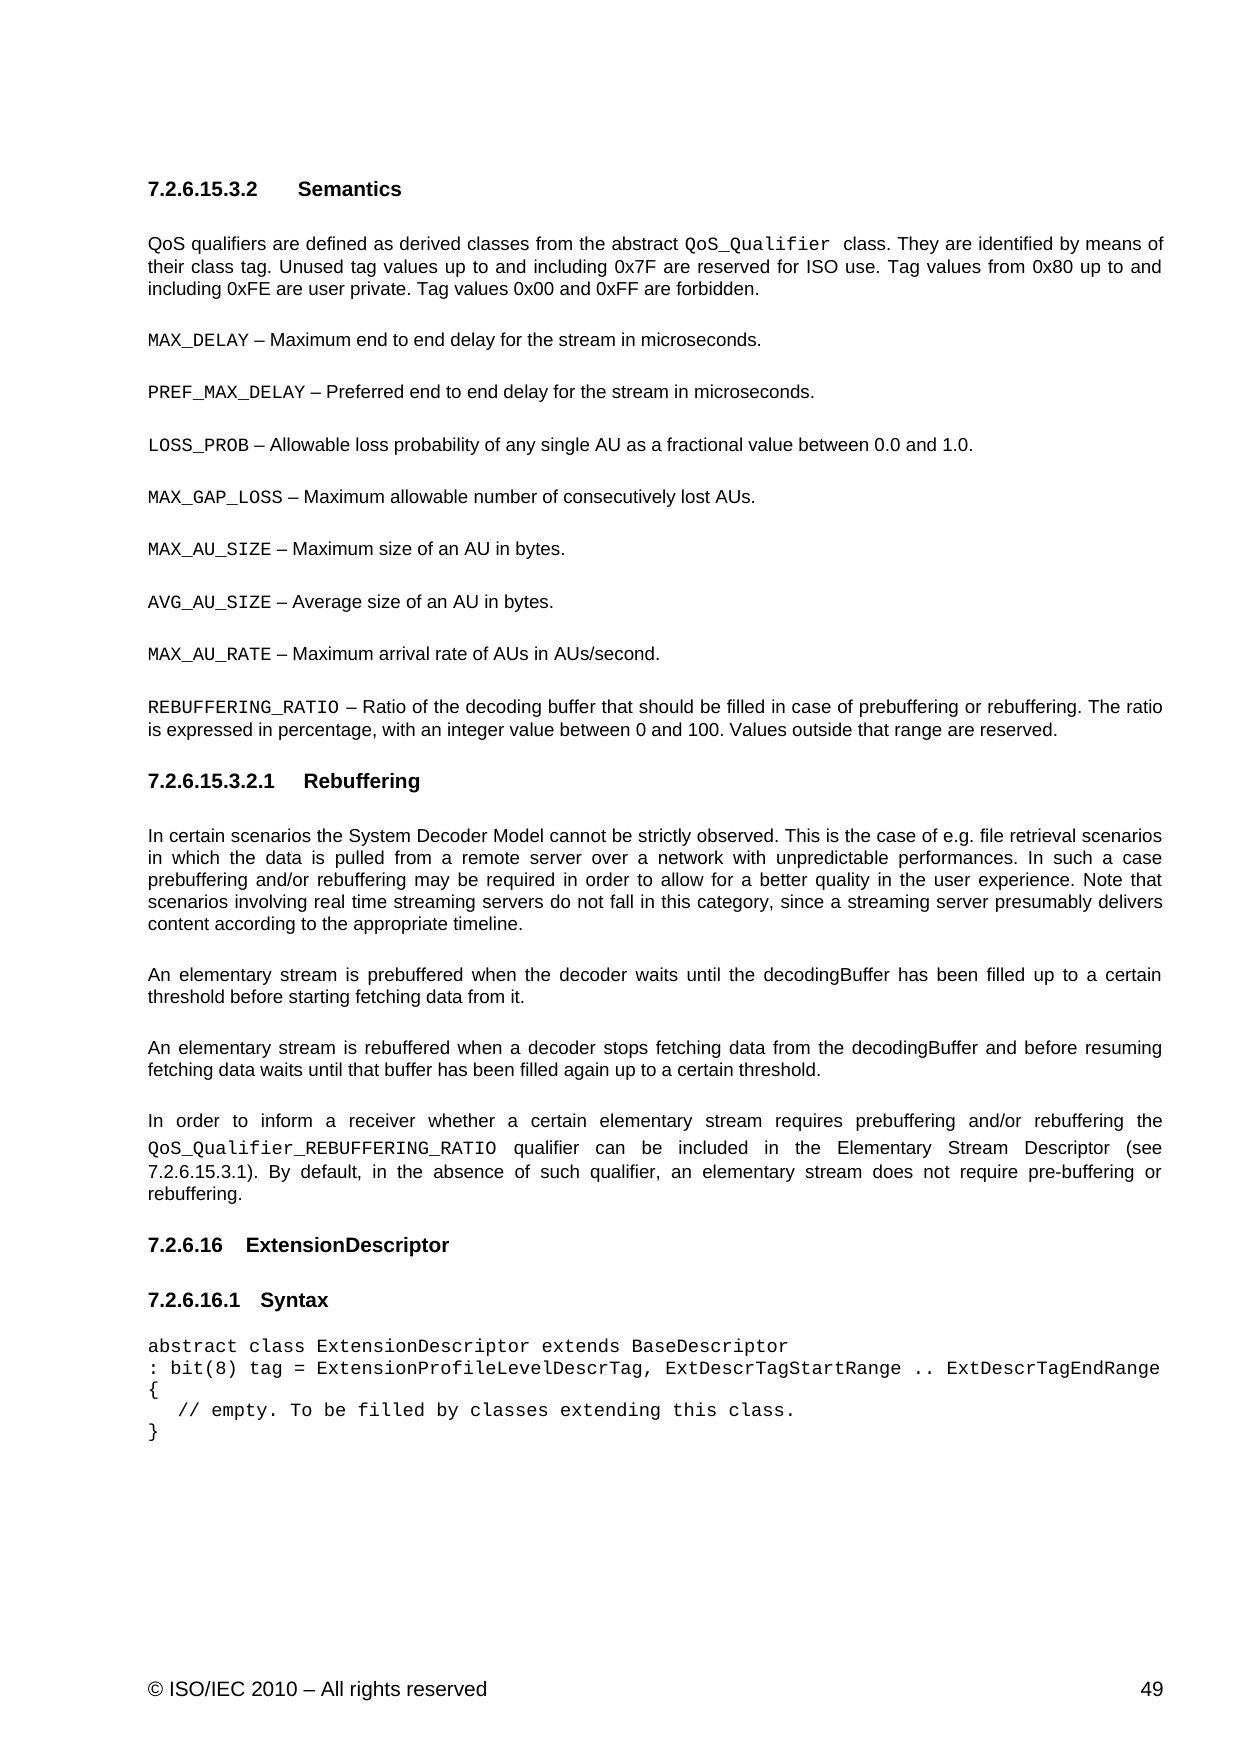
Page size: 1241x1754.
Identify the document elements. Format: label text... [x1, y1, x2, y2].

text } [148, 1422, 1163, 1443]
subtitle Rebuffering [148, 770, 1163, 794]
text LOSS_PROB – Allowable loss probability of any single AU as a fractional value between 0.0 and 1.0. [148, 433, 1163, 457]
subtitle Semantics [148, 177, 1163, 201]
text PREF_MAX_DELAY – Preferred end to end delay for the stream in microseconds. [148, 381, 1163, 404]
text QoS qualifiers are defined as derived classes from the abstract QoS_Qualifier class. They are identified by means of their class tag. Unused tag values up to and including 0x7F are reserved for ISO use. Tag values from 0x80 up to and including 0xFE are user private. Tag values 0x00 and 0xFF are forbidden. [148, 232, 1163, 299]
text MAX_AU_RATE – Maximum arrival rate of AUs in AUs/second. [148, 643, 1163, 666]
text An elementary stream is prebuffered when the decoder waits until the decodingBuffer has been filled up to a certain threshold before starting fetching data from it. [148, 963, 1163, 1007]
text AVG_AU_SIZE – Average size of an AU in bytes. [148, 591, 1163, 614]
text An elementary stream is rebuffered when a decoder stops fetching data from the decodingBuffer and before resuming fetching data waits until that buffer has been filled again up to a certain threshold. [148, 1036, 1163, 1080]
text MAX_GAP_LOSS – Maximum allowable number of consecutively lost AUs. [148, 486, 1163, 509]
text MAX_AU_SIZE – Maximum size of an AU in bytes. [148, 538, 1163, 561]
text : bit(8) tag = ExtensionProfileLevelDescrTag, ExtDescrTagStartRange .. ExtDescrTagEndRange { [148, 1358, 1163, 1401]
text In certain scenarios the System Decoder Model cannot be strictly observed. This is the case of e.g. file retrieval scenarios in which the data is pulled from a remote server over a network with unpredictable performances. In such a case prebuffering and/or rebuffering may be required in order to allow for a better quality in the user experience. Note that scenarios involving real time streaming servers do not fall in this category, since a streaming server presumably delivers content according to the appropriate timeline. [148, 825, 1163, 934]
subtitle ExtensionDescriptor [148, 1233, 1163, 1257]
text In order to inform a receiver whether a certain elementary stream requires prebuffering and/or rebuffering the QoS_Qualifier_REBUFFERING_RATIO qualifier can be included in the Elementary Stream Descriptor (see 7.2.6.15.3.1). By default, in the absence of such qualifier, an elementary stream does not require pre-buffering or rebuffering. [148, 1109, 1163, 1204]
text REBUFFERING_RATIO – Ratio of the decoding buffer that should be filled in case of prebuffering or rebuffering. The ratio is expressed in percentage, with an integer value between 0 and 100. Values outside that range are reserved. [148, 695, 1163, 741]
text MAX_DELAY – Maximum end to end delay for the stream in microseconds. [148, 329, 1163, 352]
text // empty. To be filled by classes extending this class. [148, 1401, 1163, 1422]
subtitle Syntax [148, 1288, 1163, 1312]
text abstract class ExtensionDescriptor extends BaseDescriptor [148, 1337, 1163, 1358]
